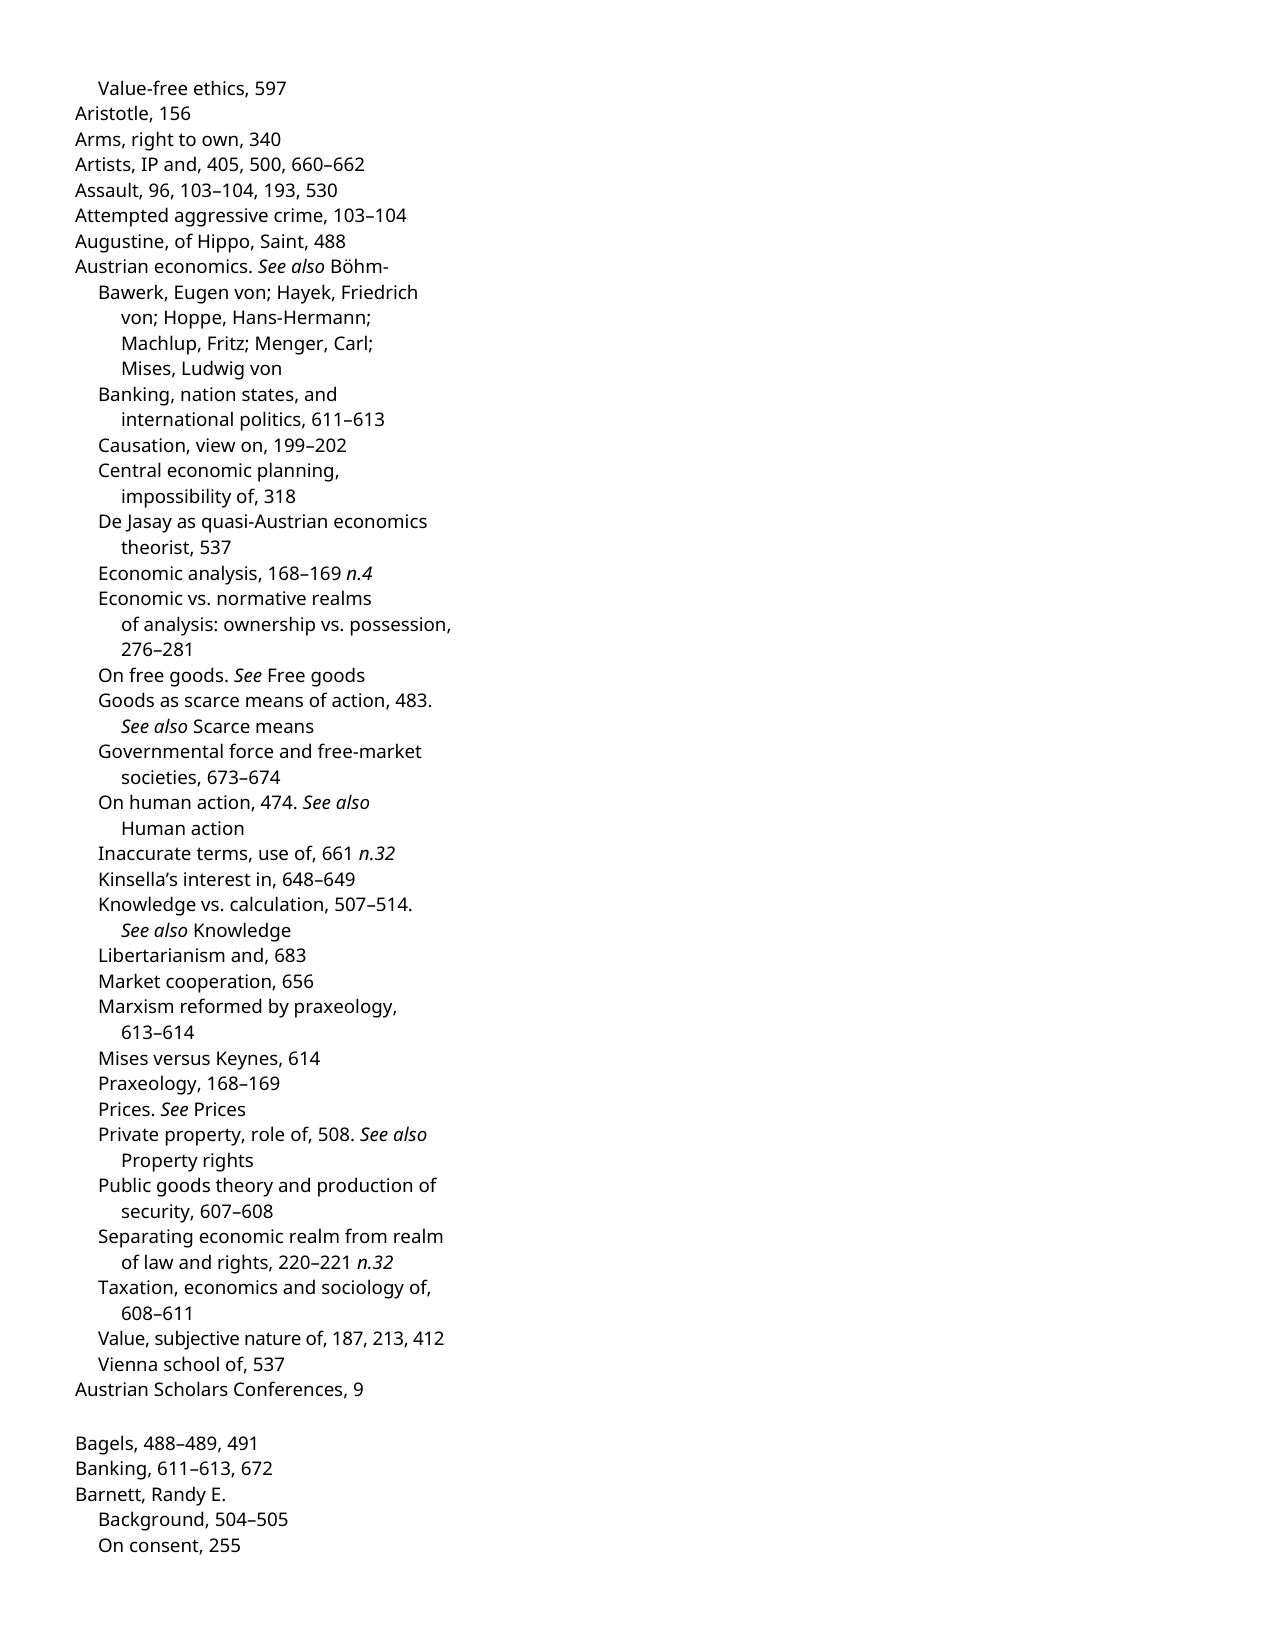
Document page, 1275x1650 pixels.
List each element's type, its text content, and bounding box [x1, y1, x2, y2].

text Barnett, Randy E. [75, 1481, 1200, 1507]
text Attempted aggressive crime, 103–104 [75, 203, 1200, 228]
text Austrian Scholars Conferences, 9 [75, 1377, 1200, 1402]
text Praxeology, 168–169 [75, 1070, 1200, 1096]
text Private property, role of, 508. See also Property rights [75, 1121, 1200, 1172]
text Central economic planning, impossibility of, 318 [75, 458, 1200, 509]
text De Jasay as quasi-Austrian economics theorist, 537 [75, 509, 1200, 560]
text Vienna school of, 537 [75, 1351, 1200, 1377]
text Background, 504–505 [75, 1507, 1200, 1532]
text Aristotle, 156 [75, 101, 1200, 126]
text Taxation, economics and sociology of, 608–611 [75, 1274, 1200, 1326]
text Augustine, of Hippo, Saint, 488 [75, 228, 1200, 254]
text Banking, 611–613, 672 [75, 1456, 1200, 1481]
text Value, subjective nature of, 187, 213, 412 [75, 1326, 1200, 1351]
text Artists, IP and, 405, 500, 660–662 [75, 152, 1200, 177]
text Banking, nation states, and international politics, 611–613 [75, 381, 1200, 432]
text Marxism reformed by praxeology, 613–614 [75, 994, 1200, 1045]
text Market cooperation, 656 [75, 968, 1200, 994]
text Mises versus Keynes, 614 [75, 1045, 1200, 1070]
text Governmental force and free-market societies, 673–674 [75, 738, 1200, 789]
text Bagels, 488–489, 491 [75, 1430, 1200, 1456]
text Economic analysis, 168–169 n.4 [75, 560, 1200, 585]
text Prices. See Prices [75, 1096, 1200, 1121]
text Public goods theory and production of security, 607–608 [75, 1172, 1200, 1223]
text Goods as scarce means of action, 483. See also Scarce means [75, 687, 1200, 738]
text Arms, right to own, 340 [75, 126, 1200, 152]
text Value-free ethics, 597 [75, 75, 1200, 101]
text Knowledge vs. calculation, 507–514. See also Knowledge [75, 892, 1200, 943]
text Austrian economics. See also Böhm- Bawerk, Eugen von; Hayek, Friedrich von; Hoppe, Hans-Hermann; Machlup, Fritz; Menger, Carl; Mises, Ludwig von [75, 254, 1200, 381]
text On free goods. See Free goods [75, 662, 1200, 687]
text Separating economic realm from realm of law and rights, 220–221 n.32 [75, 1223, 1200, 1274]
text Causation, view on, 199–202 [75, 432, 1200, 458]
text On human action, 474. See also Human action [75, 789, 1200, 841]
text Assault, 96, 103–104, 193, 530 [75, 177, 1200, 203]
text Economic vs. normative realms of analysis: ownership vs. possession, 276–281 [75, 585, 1200, 662]
text On consent, 255 [75, 1532, 1200, 1558]
text Kinsella’s interest in, 648–649 [75, 866, 1200, 892]
text Libertarianism and, 683 [75, 943, 1200, 968]
text Inaccurate terms, use of, 661 n.32 [75, 841, 1200, 866]
